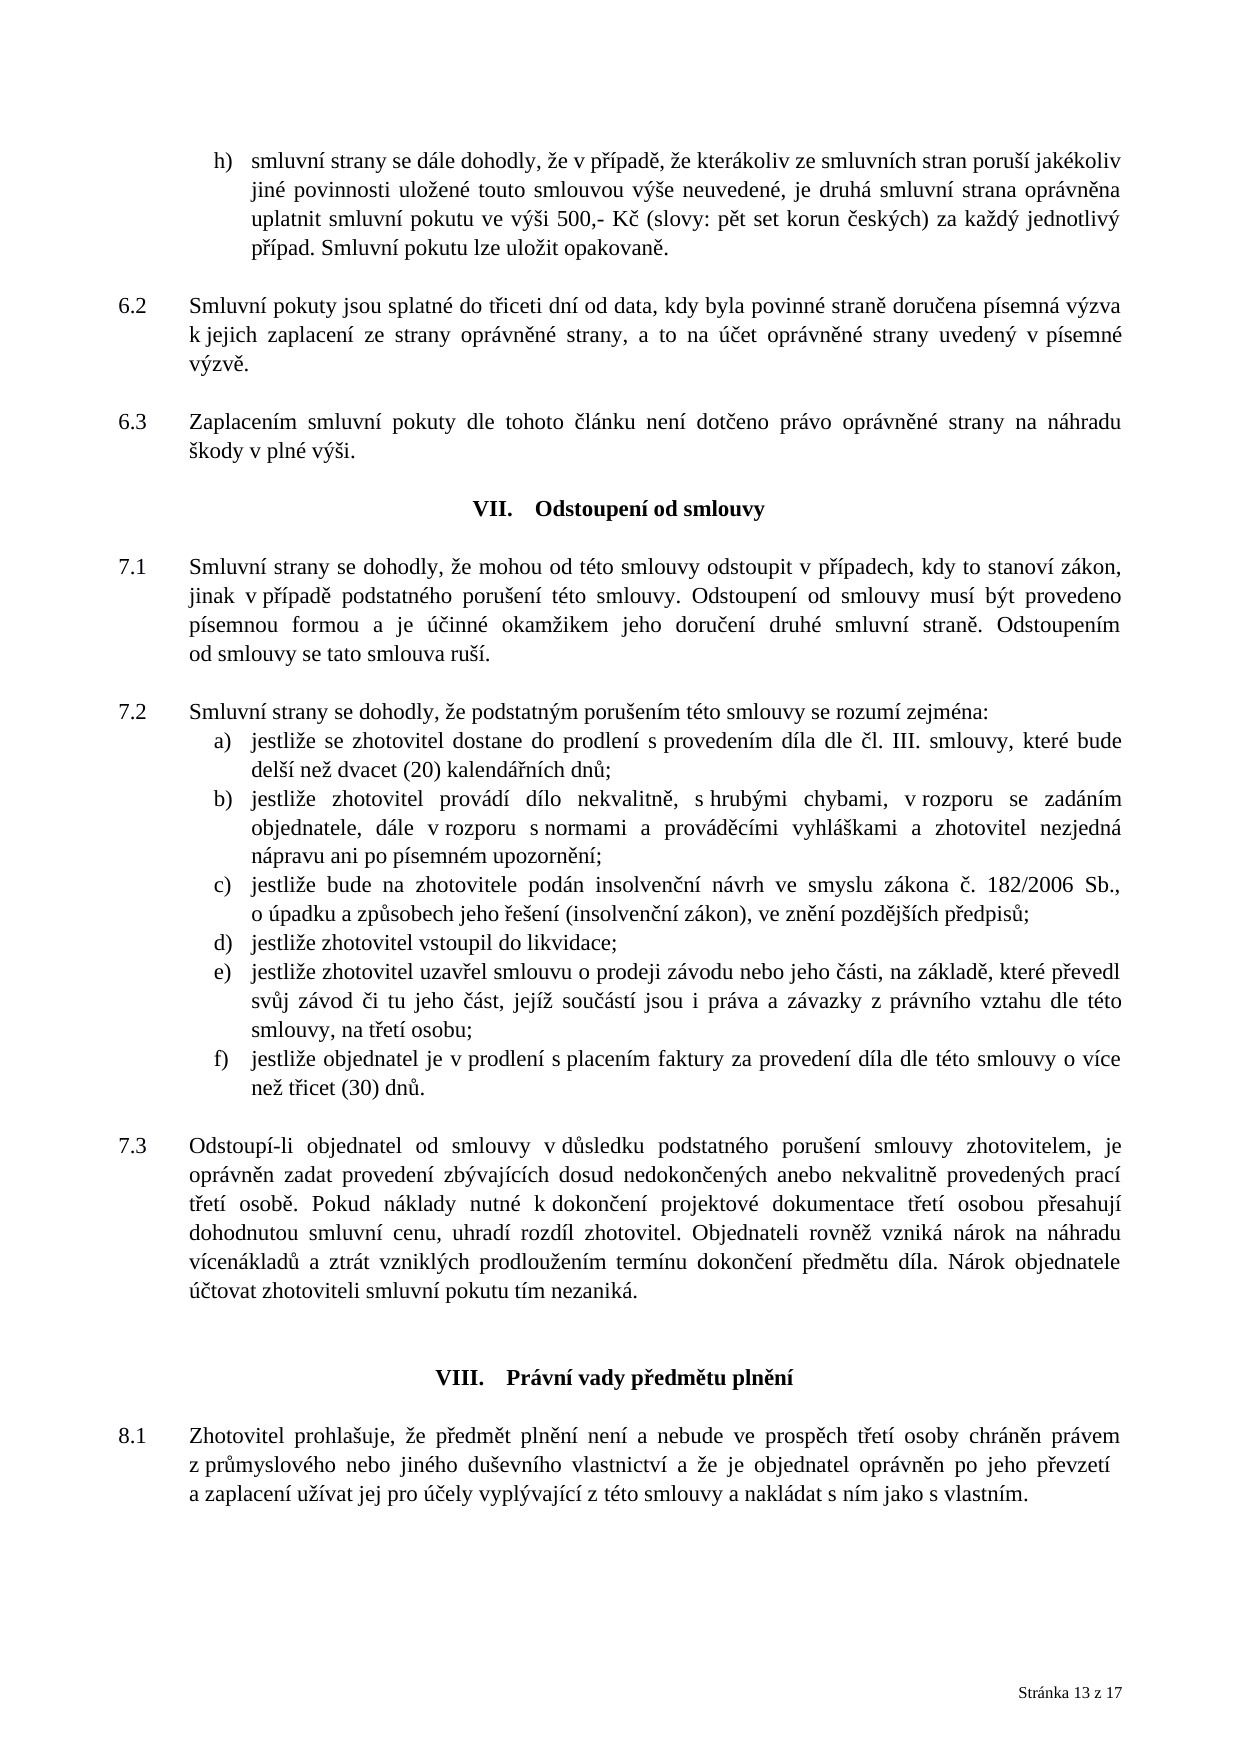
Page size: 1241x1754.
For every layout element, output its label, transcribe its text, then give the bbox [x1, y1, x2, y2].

list Odstoupí-li objednatel od smlouvy v důsledku podstatného porušení smlouvy zhotovitelem, je oprávněn zadat provedení zbývajících dosud nedokončených anebo nekvalitně provedených prací třetí osobě. Pokud náklady nutné k dokončení projektové dokumentace třetí osobou přesahují dohodnutou smluvní cenu, uhradí rozdíl zhotovitel. Objednateli rovněž vzniká nárok na náhradu vícenákladů a ztrát vzniklých prodloužením termínu dokončení předmětu díla. Nárok objednatele účtovat zhotoviteli smluvní pokutu tím nezaniká. [118, 1132, 1122, 1303]
list jestliže se zhotovitel dostane do prodlení s provedením díla dle čl. III. smlouvy, které bude delší než dvacet (20) kalendářních dnů; [213, 727, 1122, 782]
list smluvní strany se dále dohodly, že v případě, že kterákoliv ze smluvních stran poruší jakékoliv jiné povinnosti uložené touto smlouvou výše neuvedené, je druhá smluvní strana oprávněna uplatnit smluvní pokutu ve výši 500,- Kč (slovy: pět set korun českých) za každý jednotlivý případ. Smluvní pokutu lze uložit opakovaně. [213, 148, 1122, 261]
list jestliže zhotovitel uzavřel smlouvu o prodeji závodu nebo jeho části, na základě, které převedl svůj závod či tu jeho část, jejíž součástí jsou i práva a závazky z právního vztahu dle této smlouvy, na třetí osobu; [213, 958, 1122, 1043]
list jestliže zhotovitel vstoupil do likvidace; [213, 929, 1122, 956]
subtitle Právní vady předmětu plnění [155, 1364, 1122, 1390]
list jestliže objednatel je v prodlení s placením faktury za provedení díla dle této smlouvy o více než třicet (30) dnů. [213, 1045, 1122, 1101]
list Smluvní pokuty jsou splatné do třiceti dní od data, kdy byla povinné straně doručena písemná výzva k jejich zaplacení ze strany oprávněné strany, a to na účet oprávněné strany uvedený v písemné výzvě. [118, 292, 1122, 377]
list Smluvní strany se dohodly, že podstatným porušením této smlouvy se rozumí zejména: [118, 698, 1122, 724]
subtitle Odstoupení od smlouvy [155, 495, 1122, 521]
list Zhotovitel prohlašuje, že předmět plnění není a nebude ve prospěch třetí osoby chráněn právem z průmyslového nebo jiného duševního vlastnictví a že je objednatel oprávněn po jeho převzetí a zaplacení užívat jej pro účely vyplývající z této smlouvy a nakládat s ním jako s vlastním. [118, 1422, 1122, 1506]
list Zaplacením smluvní pokuty dle tohoto článku není dotčeno právo oprávněné strany na náhradu škody v plné výši. [118, 408, 1122, 463]
list jestliže bude na zhotovitele podán insolvenční návrh ve smyslu zákona č. 182/2006 Sb., o úpadku a způsobech jeho řešení (insolvenční zákon), ve znění pozdějších předpisů; [213, 872, 1122, 927]
list jestliže zhotovitel provádí dílo nekvalitně, s hrubými chybami, v rozporu se zadáním objednatele, dále v rozporu s normami a prováděcími vyhláškami a zhotovitel nezjedná nápravu ani po písemném upozornění; [213, 785, 1122, 869]
list Smluvní strany se dohodly, že mohou od této smlouvy odstoupit v případech, kdy to stanoví zákon, jinak v případě podstatného porušení této smlouvy. Odstoupení od smlouvy musí být provedeno písemnou formou a je účinné okamžikem jeho doručení druhé smluvní straně. Odstoupením od smlouvy se tato smlouva ruší. [118, 553, 1122, 666]
